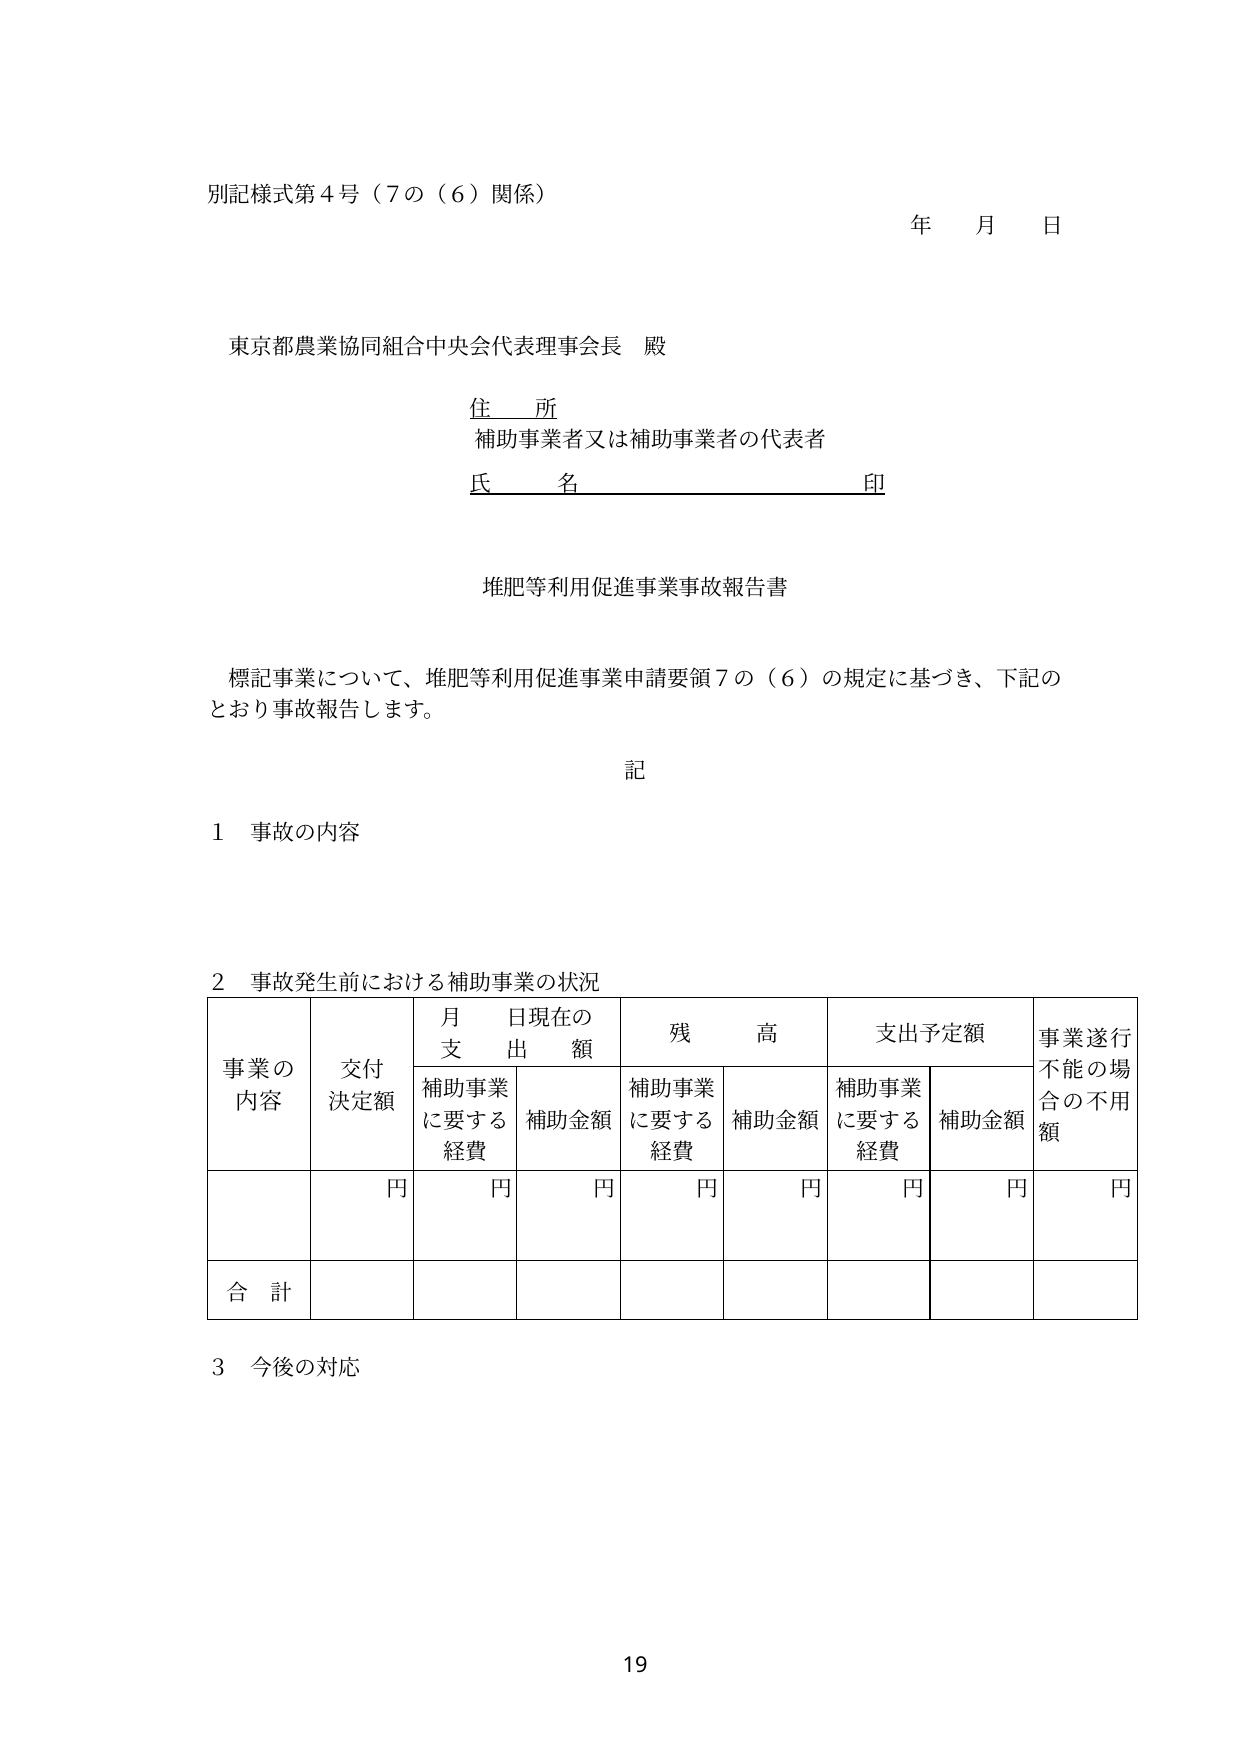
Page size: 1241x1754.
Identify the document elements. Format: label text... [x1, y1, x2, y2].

text 記 [207, 753, 1063, 785]
table_cell [517, 1261, 620, 1319]
table_cell 補助事業 に要する 経費 [621, 1067, 723, 1170]
table_cell 円 [621, 1171, 723, 1260]
text 年 月 日 [207, 209, 1063, 240]
table_cell 補助事業 に要する 経費 [414, 1067, 516, 1170]
table_cell [828, 1261, 929, 1319]
table_cell 合 計 [208, 1261, 310, 1319]
table_cell 補助金額 [517, 1067, 620, 1170]
text 堆肥等利用促進事業事故報告書 [207, 570, 1063, 601]
table_header 交付 決定額 [311, 998, 413, 1170]
table_header 支出予定額 [828, 998, 1033, 1066]
table_cell 補助事業 に要する 経費 [828, 1067, 929, 1170]
table_cell 円 [931, 1171, 1033, 1260]
table_cell [931, 1261, 1033, 1319]
table_header 事業の内容 [208, 998, 310, 1170]
table_cell [414, 1261, 516, 1319]
table_cell 円 [414, 1171, 516, 1260]
table_header 事業遂行不能の場合の不用額 [1034, 998, 1137, 1170]
table_cell 円 [1034, 1171, 1137, 1260]
table_header 残 高 [621, 998, 827, 1066]
table_cell [1034, 1261, 1137, 1319]
text １ 事故の内容 [207, 815, 1063, 846]
text 東京都農業協同組合中央会代表理事会長 殿 [229, 329, 1063, 361]
text 氏 名 印 [207, 466, 1063, 498]
text 補助事業者又は補助事業者の代表者 [207, 422, 1063, 454]
table_cell 円 [828, 1171, 929, 1260]
text 別記様式第４号（７の（６）関係） [207, 177, 1063, 209]
text ２ 事故発生前における補助事業の状況 [207, 965, 1063, 997]
table_header 月 日現在の 支 出 額 [414, 998, 620, 1066]
text 標記事業について、堆肥等利用促進事業申請要領７の（６）の規定に基づき、下記のとおり事故報告します。 [207, 661, 1063, 724]
table_cell [311, 1261, 413, 1319]
table_cell [621, 1261, 723, 1319]
table_cell [724, 1261, 827, 1319]
table_cell [208, 1171, 310, 1260]
table_cell 円 [724, 1171, 827, 1260]
table_cell 円 [517, 1171, 620, 1260]
table_cell 円 [311, 1171, 413, 1260]
text ３ 今後の対応 [207, 1350, 1063, 1382]
table_cell 補助金額 [724, 1067, 827, 1170]
table_cell 補助金額 [931, 1067, 1033, 1170]
text 住 所 [207, 391, 1063, 422]
